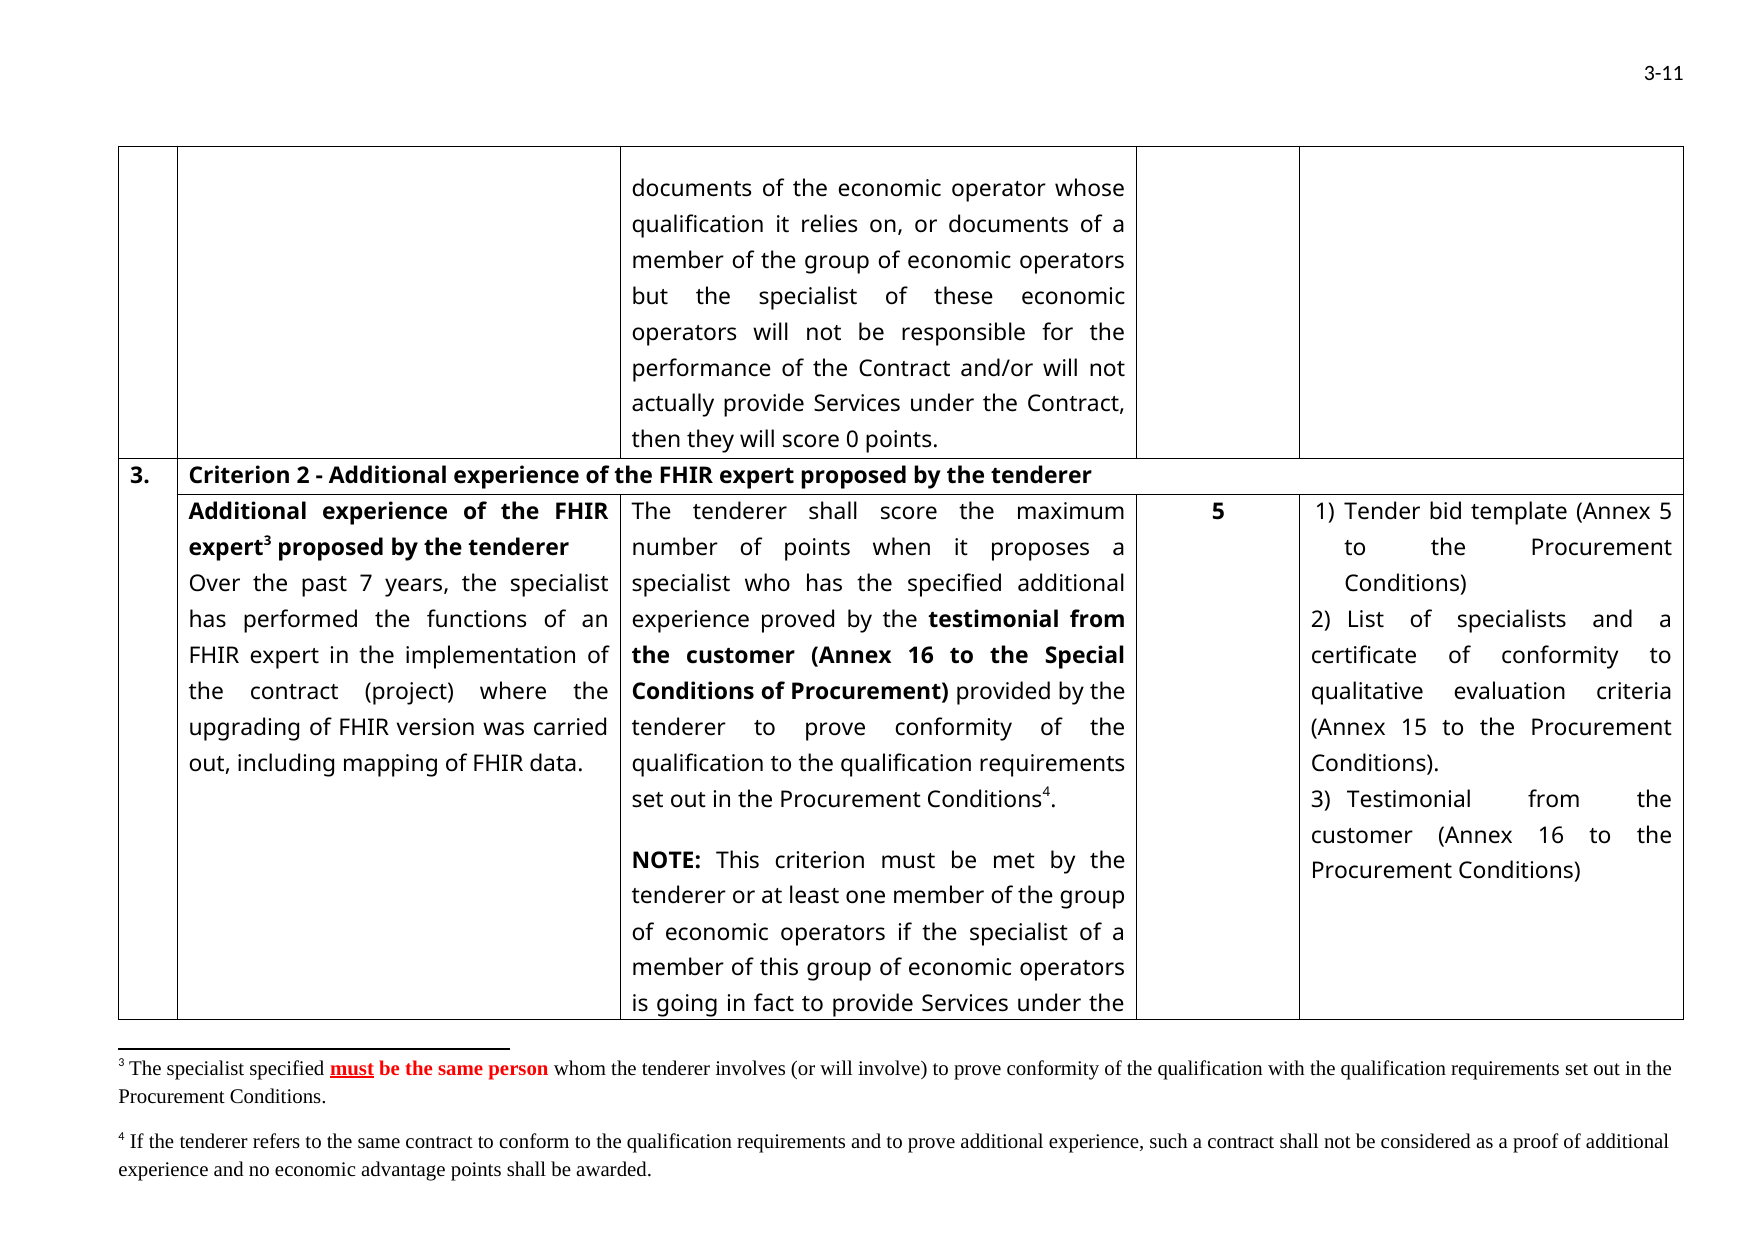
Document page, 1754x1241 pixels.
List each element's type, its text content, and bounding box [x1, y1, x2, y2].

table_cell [1300, 147, 1683, 458]
table_cell 7 [1137, 147, 1299, 458]
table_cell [621, 147, 1136, 458]
table_cell 5 [1137, 495, 1299, 1018]
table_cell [178, 147, 620, 458]
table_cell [621, 495, 1136, 1018]
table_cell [178, 495, 620, 1018]
table_cell [119, 459, 177, 1018]
table_cell Criterion 2 - Additional experience of the FHIR expert proposed by the tenderer [178, 459, 1683, 494]
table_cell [1300, 495, 1683, 1018]
